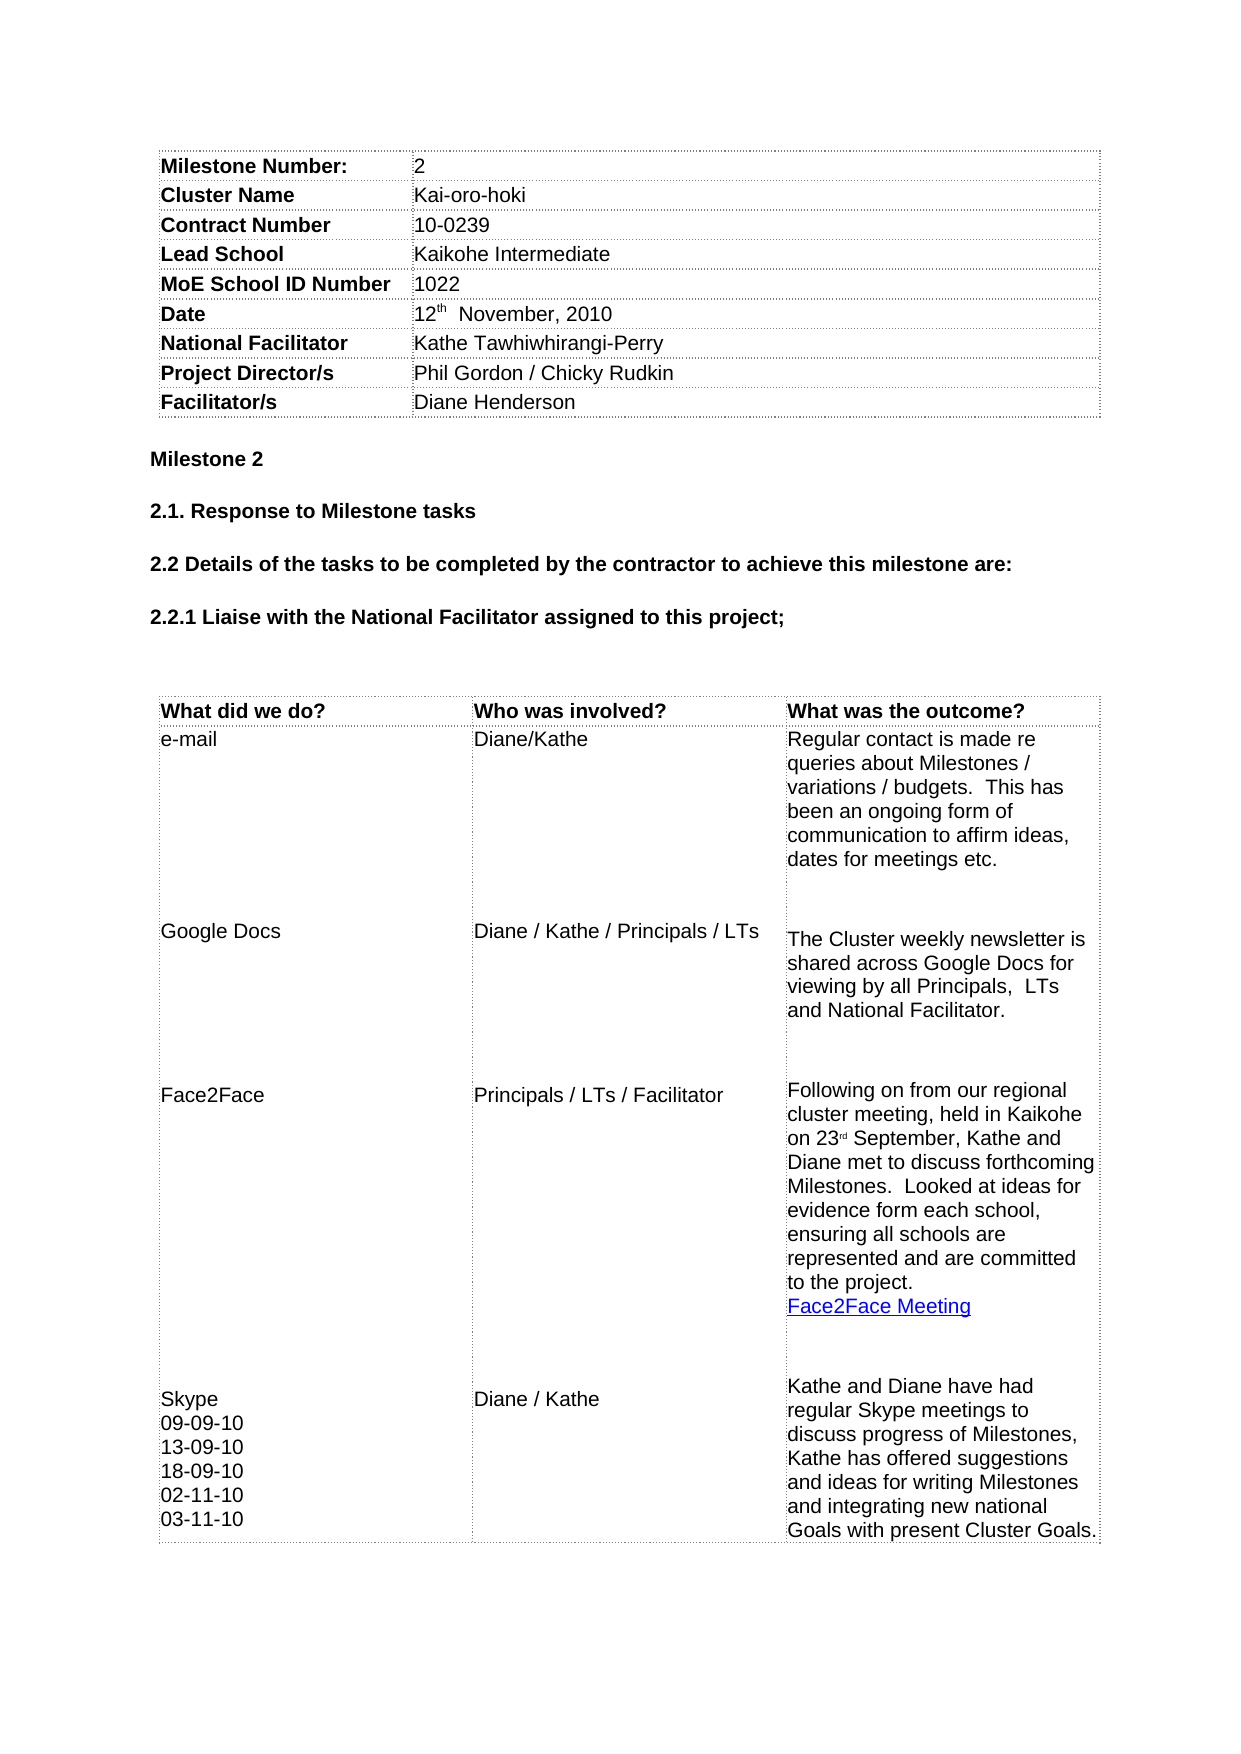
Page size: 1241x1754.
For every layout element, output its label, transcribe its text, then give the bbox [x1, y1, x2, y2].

table_header Who was involved? [473, 696, 786, 725]
table_cell 1022 [413, 268, 1100, 298]
table_header 2 [413, 150, 1100, 179]
table_cell Contract Number [160, 209, 413, 239]
table_cell e-mail Google Docs Face2Face Skype 09-09-10 13-09-10 18-09-10 02-11-10 03-11-10 [160, 725, 473, 1542]
table_cell Lead School [160, 239, 413, 268]
text 2.2 Details of the tasks to be completed by the contractor to achieve this milestone are: [150, 552, 1090, 576]
table_cell Facilitator/s [160, 387, 413, 416]
table_cell Kaikohe Intermediate [413, 239, 1100, 268]
table_header Milestone Number: [160, 150, 413, 179]
table_cell MoE School ID Number [160, 268, 413, 298]
table_header What did we do? [160, 696, 473, 725]
text 2.2.1 Liaise with the National Facilitator assigned to this project; [150, 605, 1090, 629]
text 2.1. Response to Milestone tasks [150, 499, 1090, 523]
table_cell Cluster Name [160, 180, 413, 209]
table_cell Regular contact is made re queries about Milestones / variations / budgets. This has been an ongoing form of communication to affirm ideas, dates for meetings etc. The Cluster weekly newsletter is shared across Google Docs for viewing by all Principals, LTs and National Facilitator. Following on from our regional cluster meeting, held in Kaikohe on 23rd September, Kathe and Diane met to discuss forthcoming Milestones. Looked at ideas for evidence form each school, ensuring all schools are represented and are committed to the project. Face2Face Meeting Kathe and Diane have had regular Skype meetings to discuss progress of Milestones, Kathe has offered suggestions and ideas for writing Milestones and integrating new national Goals with present Cluster Goals. [786, 725, 1100, 1542]
table_cell National Facilitator [160, 328, 413, 357]
table_cell Kai-oro-hoki [413, 180, 1100, 209]
table_cell Phil Gordon / Chicky Rudkin [413, 357, 1100, 387]
table_cell 12th November, 2010 [413, 298, 1100, 327]
table_cell 10-0239 [413, 209, 1100, 239]
table_cell Diane/Kathe Diane / Kathe / Principals / LTs Principals / LTs / Facilitator Diane / Kathe [473, 725, 786, 1542]
table_cell Kathe Tawhiwhirangi-Perry [413, 328, 1100, 357]
table_header What was the outcome? [786, 696, 1100, 725]
text Milestone 2 [150, 447, 1090, 471]
table_cell Date [160, 298, 413, 327]
table_cell Project Director/s [160, 357, 413, 387]
table_cell Diane Henderson [413, 387, 1100, 416]
